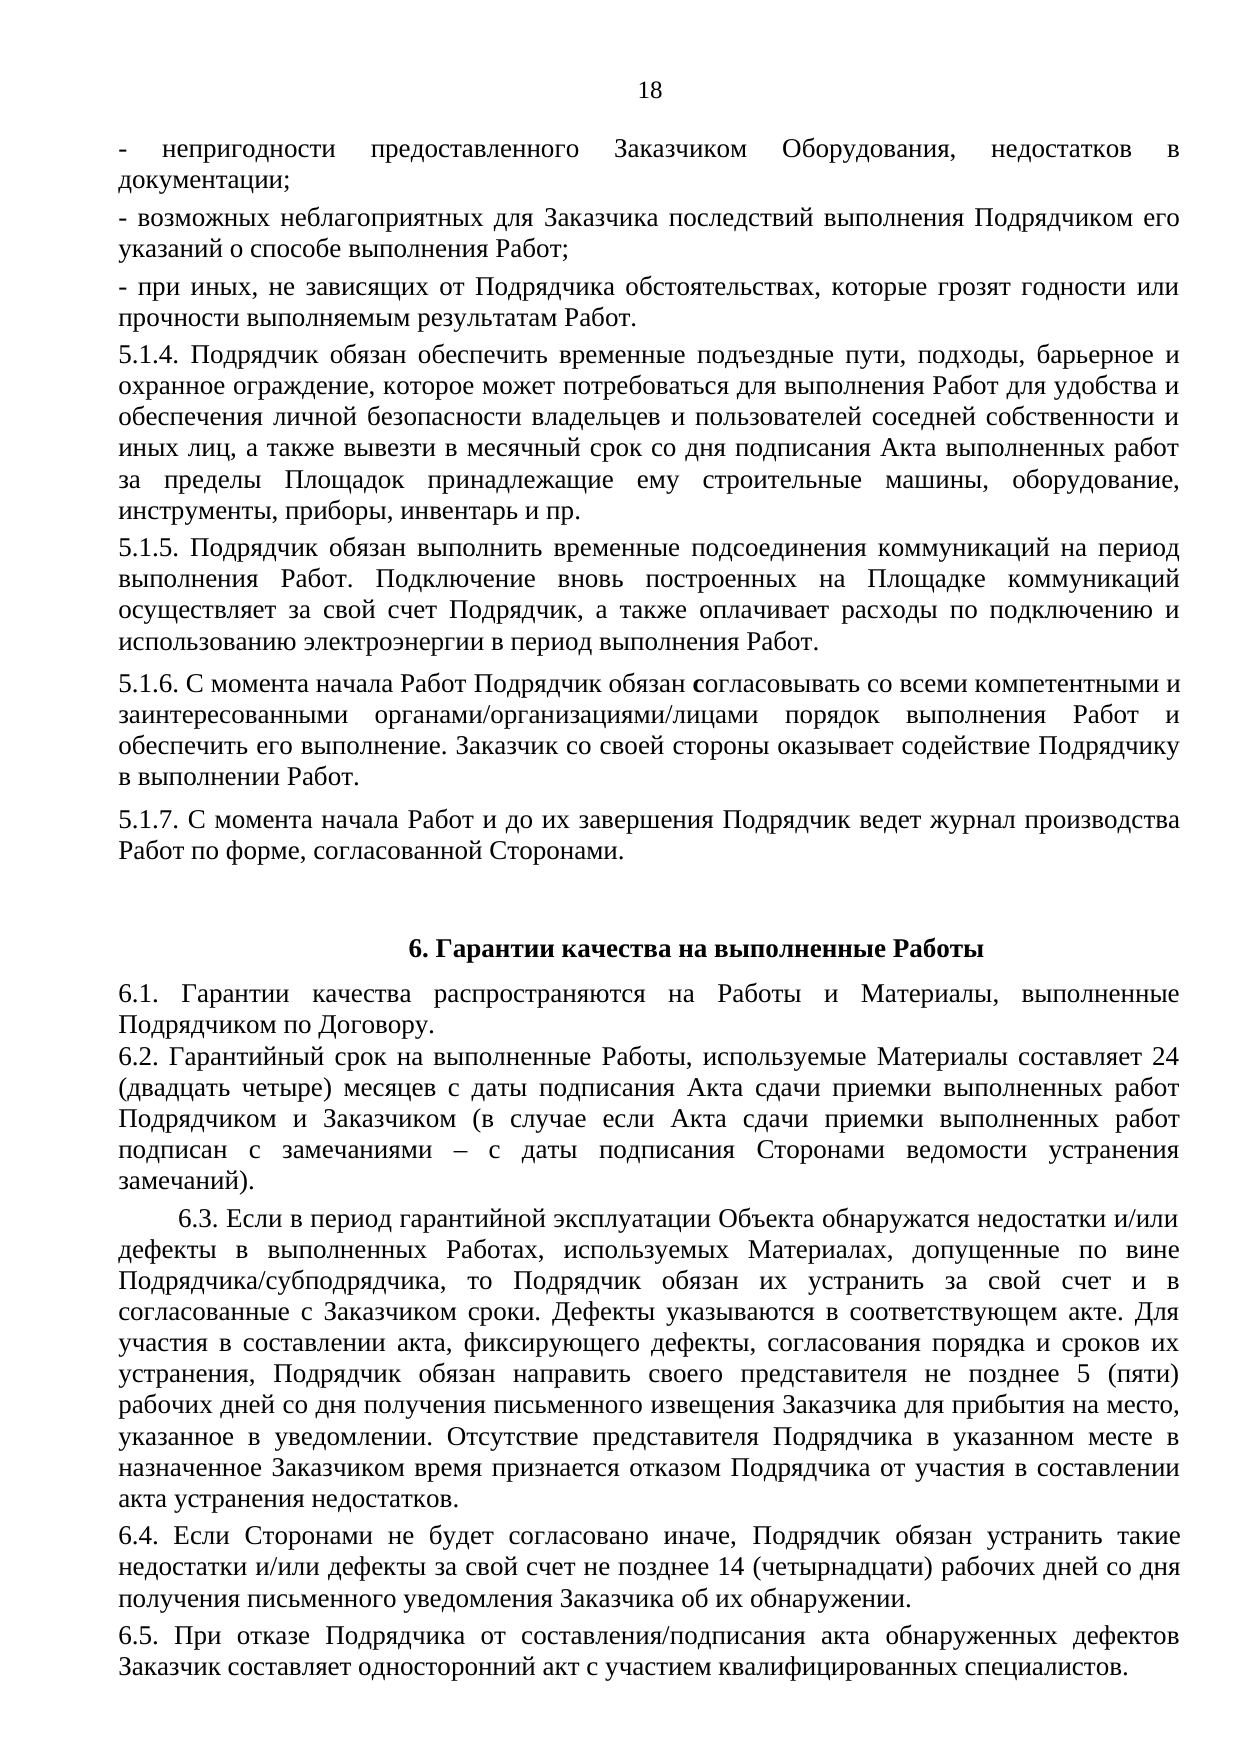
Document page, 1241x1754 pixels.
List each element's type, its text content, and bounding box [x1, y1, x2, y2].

text 6.1. Гарантии качества распространяются на Работы и Материалы, выполненные Подрядчиком по Договору. [118, 977, 1181, 1040]
text - непригодности предоставленного Заказчиком Оборудования, недостатков в документации; [118, 132, 1181, 195]
text - при иных, не зависящих от Подрядчика обстоятельствах, которые грозят годности или прочности выполняемым результатам Работ. [118, 269, 1181, 332]
text 6. Гарантии качества на выполненные Работы [212, 933, 1181, 964]
text 5.1.4. Подрядчик обязан обеспечить временные подъездные пути, подходы, барьерное и охранное ограждение, которое может потребоваться для выполнения Работ для удобства и обеспечения личной безопасности владельцев и пользователей соседней собственности и иных лиц, а также вывезти в месячный срок со дня подписания Акта выполненных работ за пределы Площадок принадлежащие ему строительные машины, оборудование, инструменты, приборы, инвентарь и пр. [118, 338, 1181, 525]
text - возможных неблагоприятных для Заказчика последствий выполнения Подрядчиком его указаний о способе выполнения Работ; [118, 201, 1181, 263]
text 5.1.7. С момента начала Работ и до их завершения Подрядчик ведет журнал производства Работ по форме, согласованной Сторонами. [118, 803, 1181, 865]
text 6.5. При отказе Подрядчика от составления/подписания акта обнаруженных дефектов Заказчик составляет односторонний акт с участием квалифицированных специалистов. [118, 1619, 1181, 1681]
text 6.3. Если в период гарантийной эксплуатации Объекта обнаружатся недостатки и/или дефекты в выполненных Работах, используемых Материалах, допущенные по вине Подрядчика/субподрядчика, то Подрядчик обязан их устранить за свой счет и в согласованные с Заказчиком сроки. Дефекты указываются в соответствующем акте. Для участия в составлении акта, фиксирующего дефекты, согласования порядка и сроков их устранения, Подрядчик обязан направить своего представителя не позднее 5 (пяти) рабочих дней со дня получения письменного извещения Заказчика для прибытия на место, указанное в уведомлении. Отсутствие представителя Подрядчика в указанном месте в назначенное Заказчиком время признается отказом Подрядчика от участия в составлении акта устранения недостатков. [118, 1202, 1181, 1513]
text 5.1.5. Подрядчик обязан выполнить временные подсоединения коммуникаций на период выполнения Работ. Подключение вновь построенных на Площадке коммуникаций осуществляет за свой счет Подрядчик, а также оплачивает расходы по подключению и использованию электроэнергии в период выполнения Работ. [118, 531, 1181, 656]
text 6.4. Если Сторонами не будет согласовано иначе, Подрядчик обязан устранить такие недостатки и/или дефекты за свой счет не позднее 14 (четырнадцати) рабочих дней со дня получения письменного уведомления Заказчика об их обнаружении. [118, 1519, 1181, 1613]
text 5.1.6. С момента начала Работ Подрядчик обязан согласовывать со всеми компетентными и заинтересованными органами/организациями/лицами порядок выполнения Работ и обеспечить его выполнение. Заказчик со своей стороны оказывает содействие Подрядчику в выполнении Работ. [118, 667, 1181, 792]
text 6.2. Гарантийный срок на выполненные Работы, используемые Материалы составляет 24 (двадцать четыре) месяцев с даты подписания Акта сдачи приемки выполненных работ Подрядчиком и Заказчиком (в случае если Акта сдачи приемки выполненных работ подписан с замечаниями – с даты подписания Сторонами ведомости устранения замечаний). [118, 1040, 1181, 1195]
